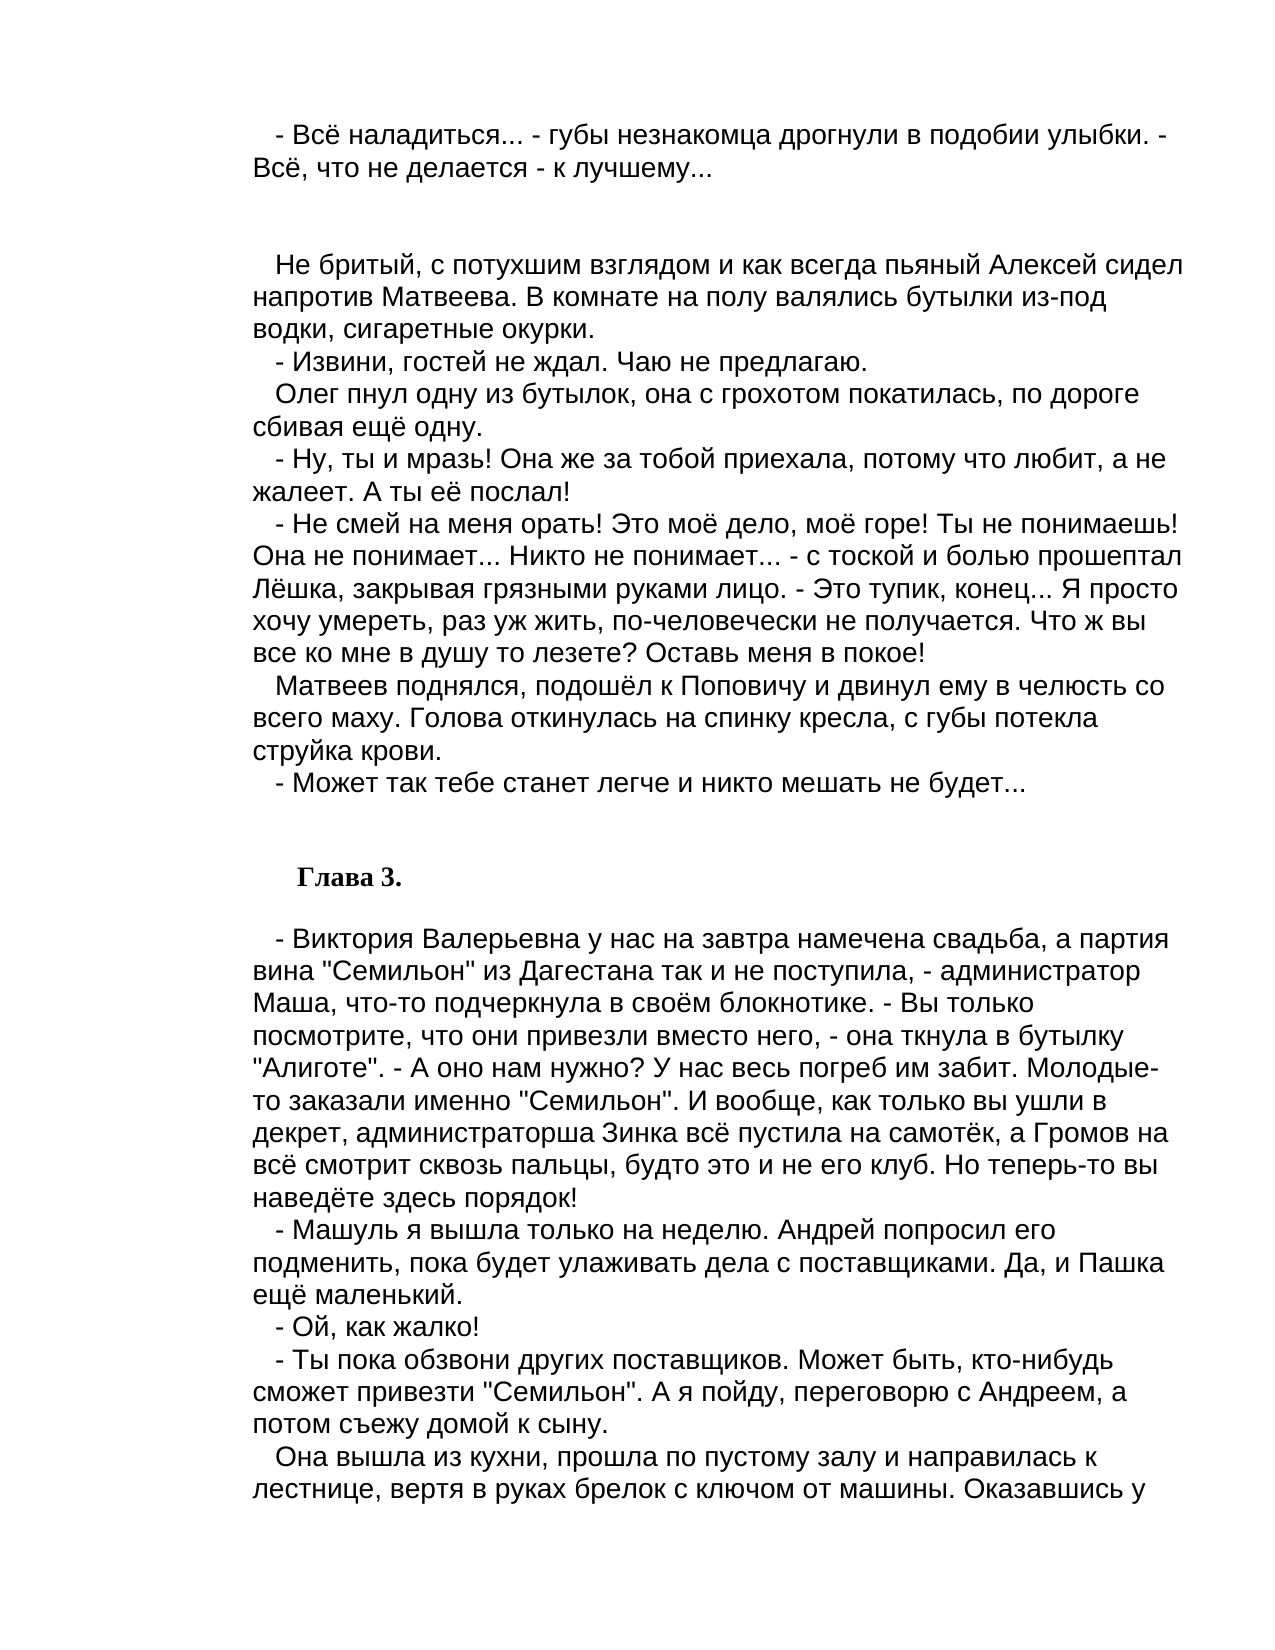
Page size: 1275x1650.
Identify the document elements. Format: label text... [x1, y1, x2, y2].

text - Машуль я вышла только на неделю. Андрей попросил его подменить, пока будет улаживать дела с поставщиками. Да, и Пашка ещё маленький. [252, 1213, 1186, 1310]
text Олег пнул одну из бутылок, она с грохотом покатилась, по дороге сбивая ещё одну. [252, 377, 1186, 442]
text - Не смей на меня орать! Это моё дело, моё горе! Ты не понимаешь! Она не понимает... Никто не понимает... - с тоской и болью прошептал Лёшка, закрывая грязными руками лицо. - Это тупик, конец... Я просто хочу умереть, раз уж жить, по-человечески не получается. Что ж вы все ко мне в душу то лезете? Оставь меня в покое! [252, 507, 1186, 669]
text - Всё наладиться... - губы незнакомца дрогнули в подобии улыбки. - Всё, что не делается - к лучшему... [252, 118, 1186, 183]
text - Виктория Валерьевна у нас на завтра намечена свадьба, а партия вина "Семильон" из Дагестана так и не поступила, - администратор Маша, что-то подчеркнула в своём блокнотике. - Вы только посмотрите, что они привезли вместо него, - она ткнула в бутылку "Алиготе". - А оно нам нужно? У нас весь погреб им забит. Молодые-то заказали именно "Семильон". И вообще, как только вы ушли в декрет, администраторша Зинка всё пустила на самотёк, а Громов на всё смотрит сквозь пальцы, будто это и не его клуб. Но теперь-то вы наведёте здесь порядок! [252, 922, 1186, 1213]
text Матвеев поднялся, подошёл к Поповичу и двинул ему в челюсть со всего маху. Голова откинулась на спинку кресла, с губы потекла струйка крови. [252, 669, 1186, 766]
text - Извини, гостей не ждал. Чаю не предлагаю. [252, 345, 1186, 377]
text - Ну, ты и мразь! Она же за тобой приехала, потому что любит, а не жалеет. А ты её послал! [252, 442, 1186, 507]
text - Может так тебе станет легче и никто мешать не будет... [252, 766, 1186, 798]
subtitle Глава 3. [177, 860, 1186, 892]
text - Ты пока обзвони других поставщиков. Может быть, кто-нибудь сможет привезти "Семильон". А я пойду, переговорю с Андреем, а потом съежу домой к сыну. [252, 1343, 1186, 1440]
text Не бритый, с потухшим взглядом и как всегда пьяный Алексей сидел напротив Матвеева. В комнате на полу валялись бутылки из-под водки, сигаретные окурки. [252, 248, 1186, 345]
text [252, 1440, 1186, 1505]
text - Ой, как жалко! [252, 1310, 1186, 1343]
